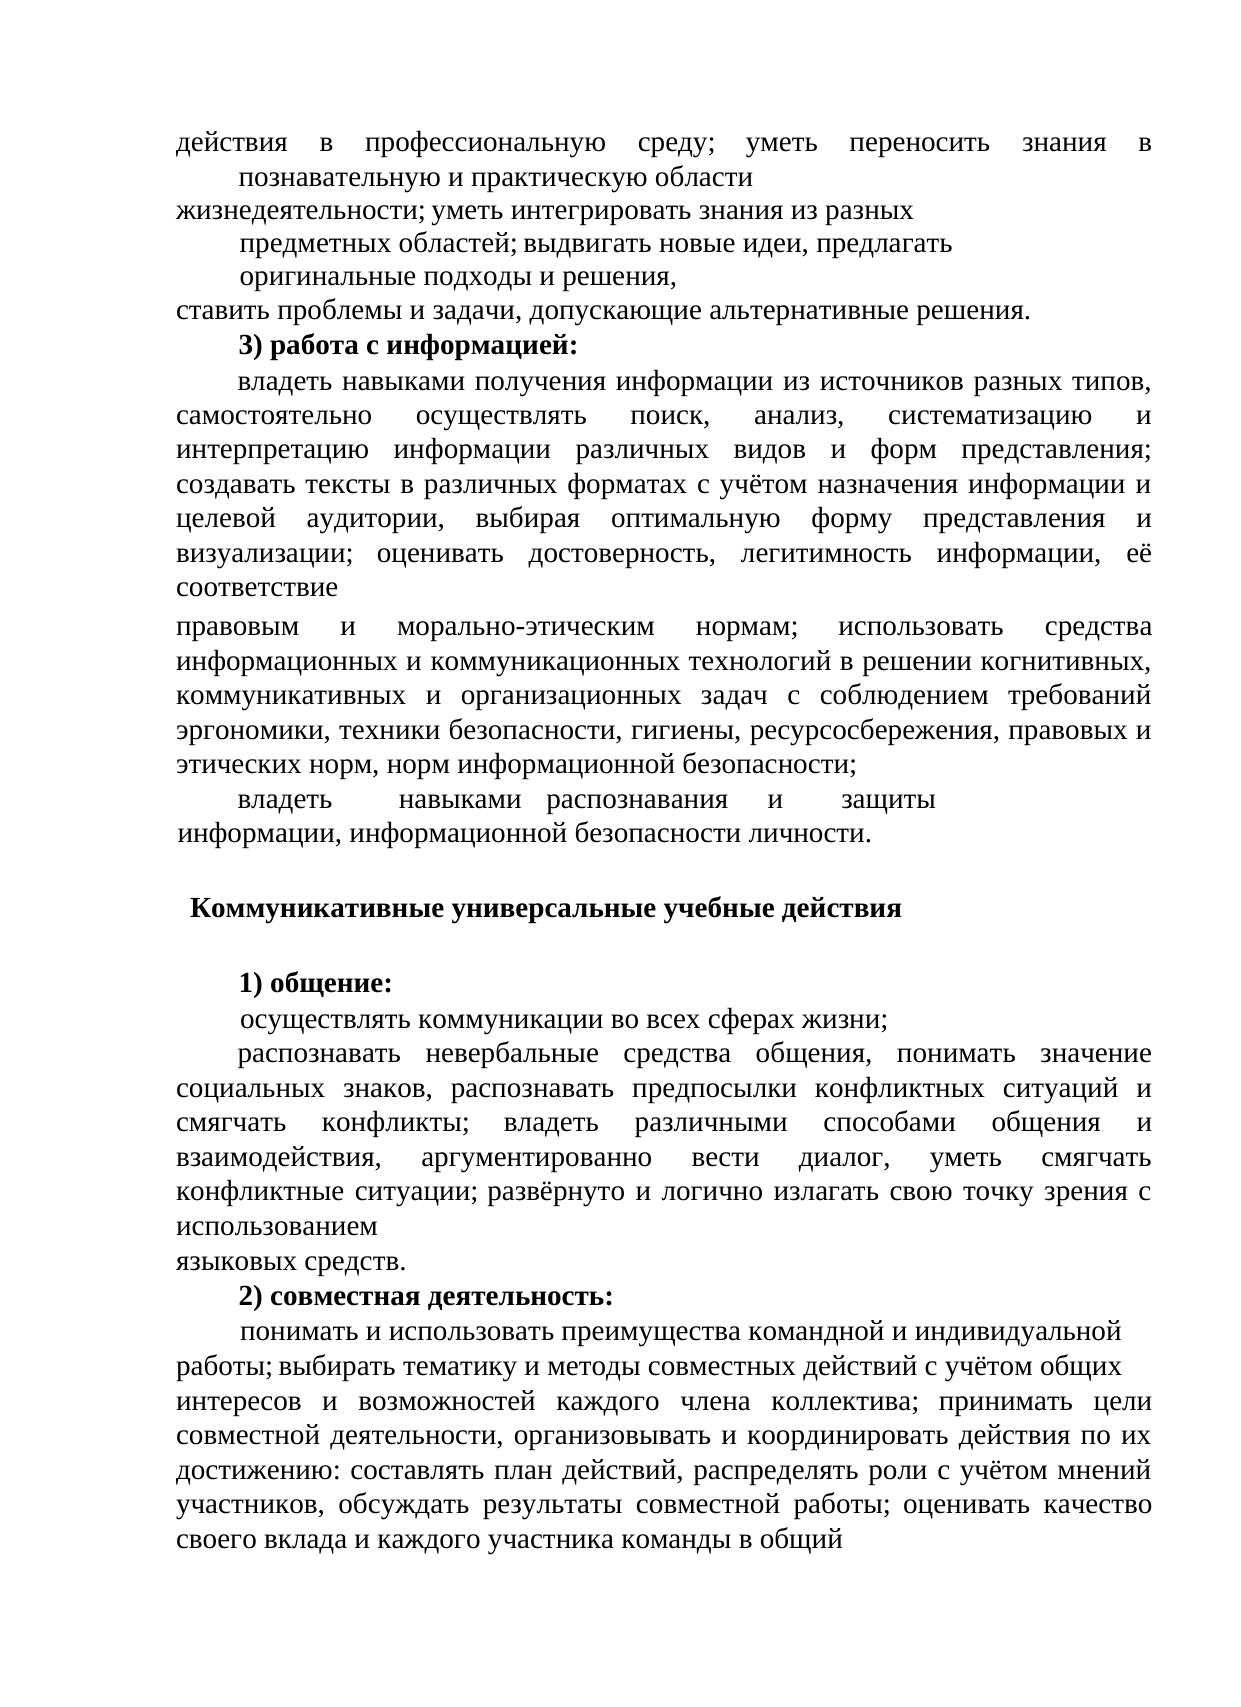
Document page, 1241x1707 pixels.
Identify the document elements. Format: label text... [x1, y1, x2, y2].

text Коммуникативные универсальные учебные действия [190, 890, 1152, 923]
text интересов и возможностей каждого члена коллектива; принимать цели совместной деятельности, организовывать и координировать действия по их достижению: составлять план действий, распределять роли с учётом мнений участников, обсуждать результаты совместной работы; оценивать качество своего вклада и каждого участника команды в общий [176, 1383, 1152, 1554]
text работы; выбирать тематику и методы совместных действий с учётом общих [176, 1348, 1152, 1382]
list совместная деятельность: [238, 1278, 1152, 1311]
text понимать и использовать преимущества командной и индивидуальной [240, 1313, 1152, 1347]
text ставить проблемы и задачи, допускающие альтернативные решения. [176, 292, 1152, 326]
text языковых средств. [176, 1243, 1152, 1276]
text владеть навыками распознавания и защиты информации, информационной безопасности личности. [176, 781, 1152, 849]
text владеть навыками получения информации из источников разных типов, самостоятельно осуществлять поиск, анализ, систематизацию и интерпретацию информации различных видов и форм представления; создавать тексты в различных форматах с учётом назначения информации и целевой аудитории, выбирая оптимальную форму представления и визуализации; оценивать достоверность, легитимность информации, её соответствие [176, 363, 1152, 603]
text распознавать невербальные средства общения, понимать значение социальных знаков, распознавать предпосылки конфликтных ситуаций и смягчать конфликты; владеть различными способами общения и взаимодействия, аргументированно вести диалог, уметь смягчать конфликтные ситуации; развёрнуто и логично излагать свою точку зрения с использованием [176, 1036, 1152, 1242]
text правовым и морально-этическим нормам; использовать средства информационных и коммуникационных технологий в решении когнитивных, коммуникативных и организационных задач с соблюдением требований эргономики, техники безопасности, гигиены, ресурсосбережения, правовых и этических норм, норм информационной безопасности; [176, 608, 1152, 780]
text жизнедеятельности; уметь интегрировать знания из разных предметных областей; выдвигать новые идеи, предлагать оригинальные подходы и решения, [176, 193, 1008, 292]
text 3) работа с информацией: [238, 327, 1152, 360]
list общение: [238, 965, 1152, 998]
text осуществлять коммуникации во всех сферах жизни; [240, 1001, 1152, 1034]
text действия в профессиональную среду; уметь переносить знания в познавательную и практическую области [176, 124, 1152, 192]
